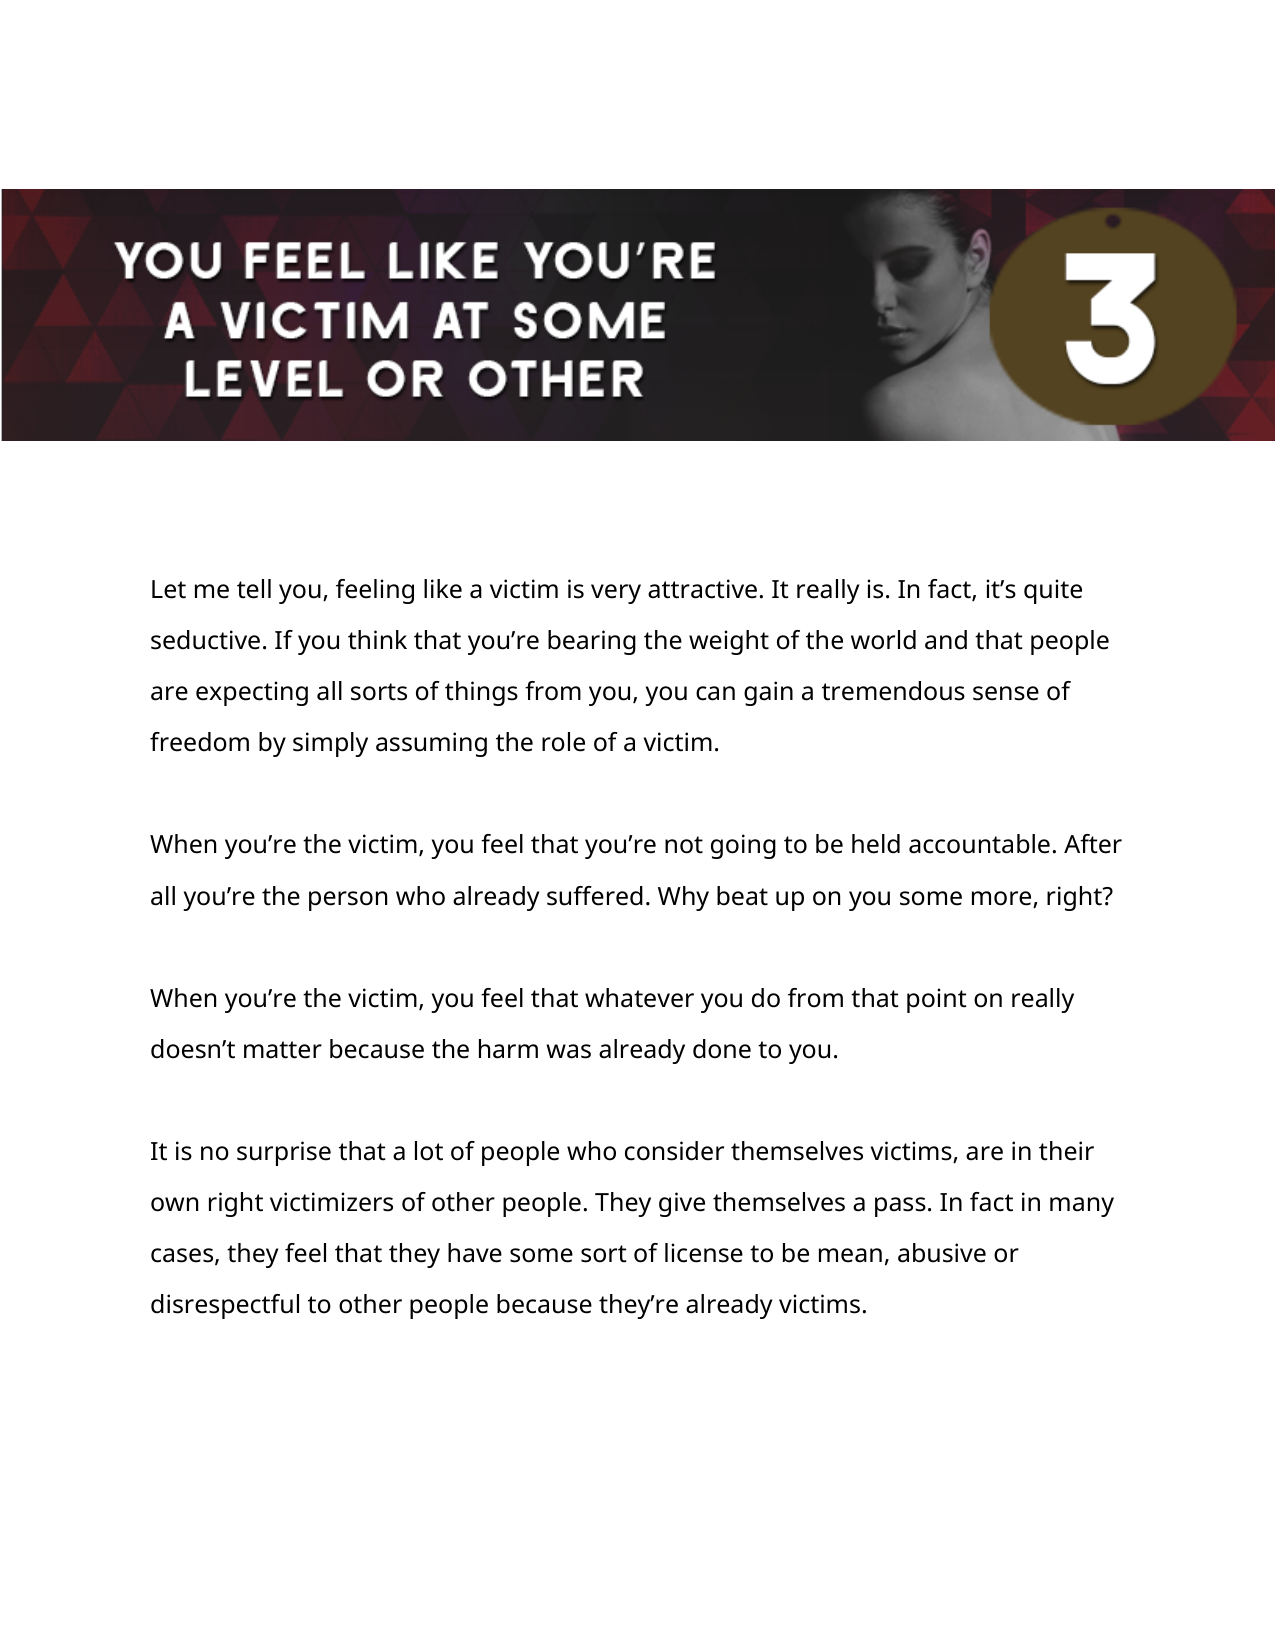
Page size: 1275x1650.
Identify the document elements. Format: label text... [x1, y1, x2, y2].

text When you’re the victim, you feel that you’re not going to be held accountable. After all you’re the person who already suffered. Why beat up on you some more, right? [150, 827, 1125, 912]
text When you’re the victim, you feel that whatever you do from that point on really doesn’t matter because the harm was already done to you. [150, 980, 1125, 1065]
text Let me tell you, feeling like a victim is very attractive. It really is. In fact, it’s quite seductive. If you think that you’re bearing the weight of the world and that people are expecting all sorts of things from you, you can gain a tremendous sense of freedom by simply assuming the role of a victim. [150, 572, 1125, 759]
picture [1, 189, 1275, 441]
text It is no surprise that a lot of people who consider themselves victims, are in their own right victimizers of other people. They give themselves a pass. In fact in many cases, they feel that they have some sort of license to be mean, abusive or disrespectful to other people because they’re already victims. [150, 1133, 1125, 1321]
